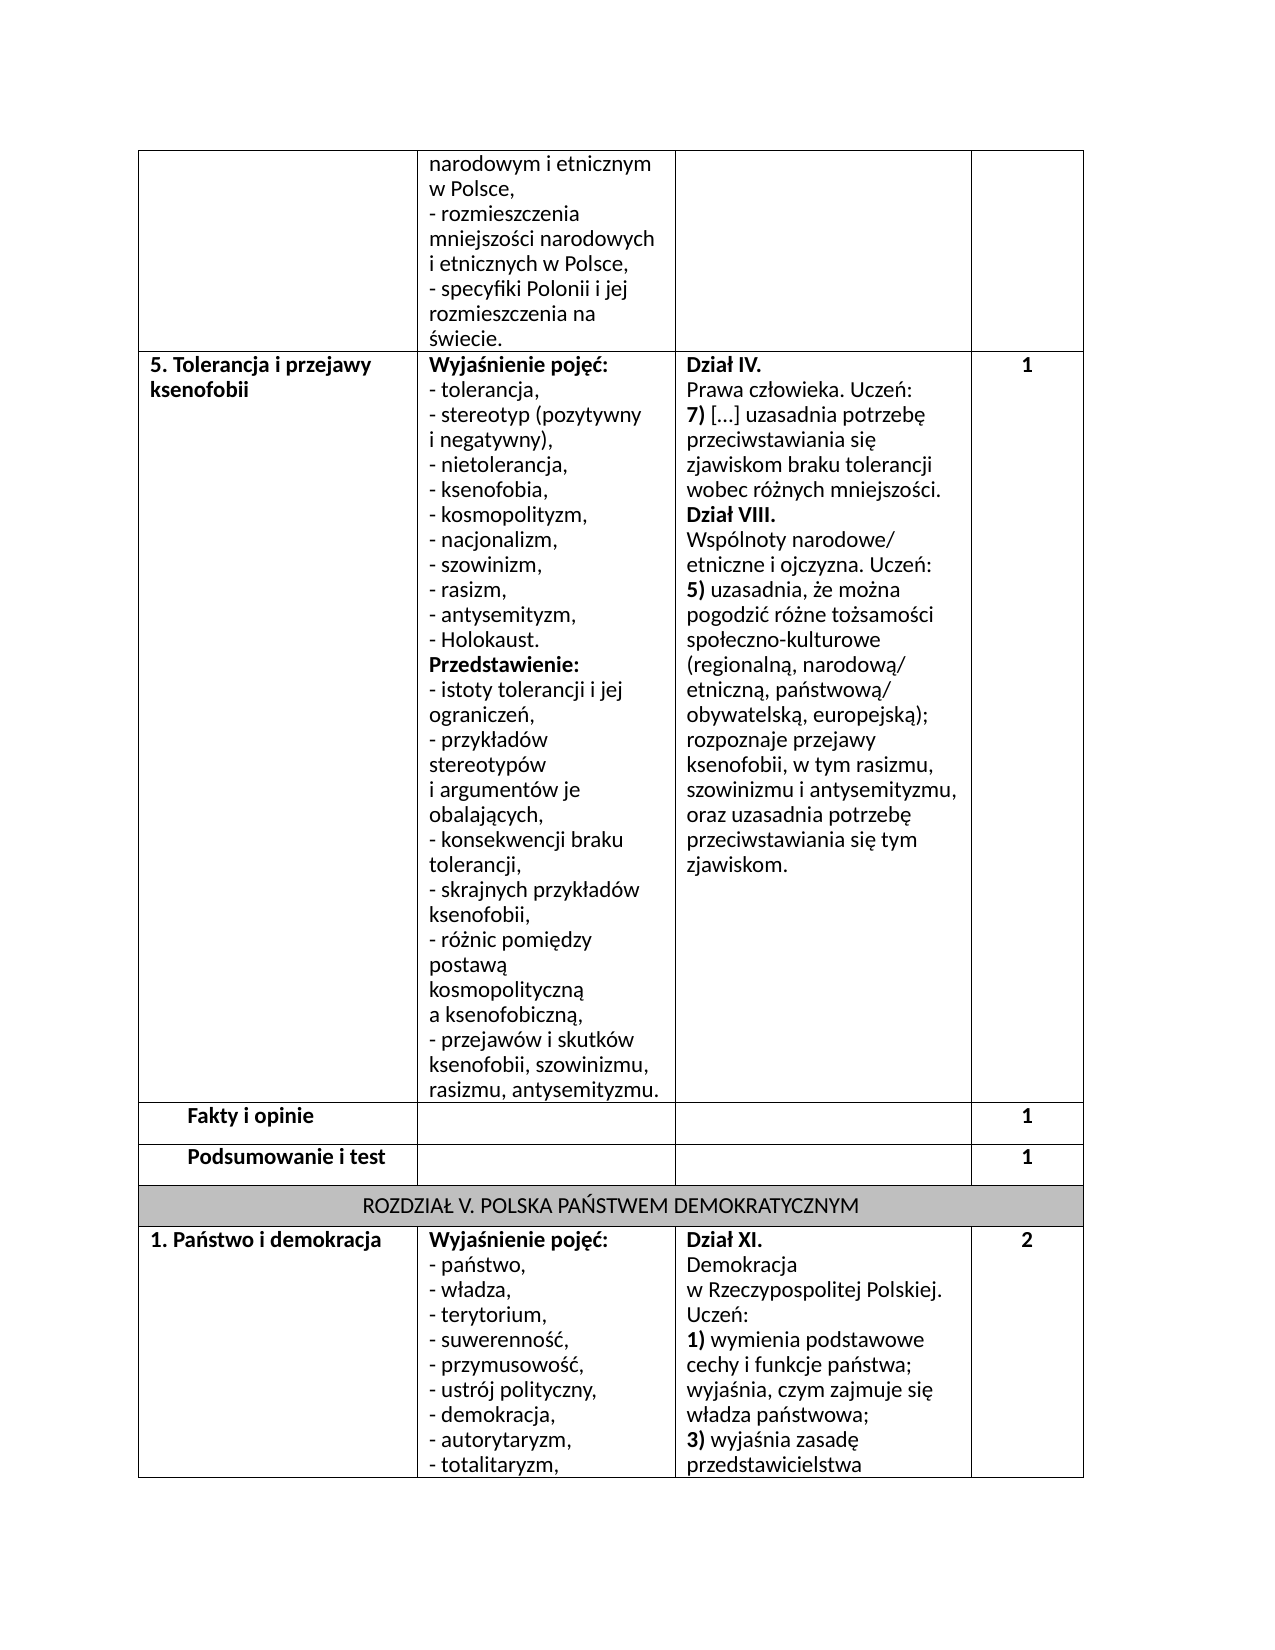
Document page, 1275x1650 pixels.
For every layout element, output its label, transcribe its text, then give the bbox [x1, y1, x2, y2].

table_cell 2 [972, 1227, 1083, 1477]
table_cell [139, 1227, 417, 1477]
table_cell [676, 1227, 971, 1477]
table_cell 1 [972, 1103, 1083, 1143]
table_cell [418, 1227, 675, 1477]
table_cell 1 [972, 1145, 1083, 1185]
table_cell ROZDZIAŁ V. POLSKA PAŃSTWEM DEMOKRATYCZNYM [139, 1186, 1083, 1226]
table_cell Dział IV. Prawa człowieka. Uczeń: 7) […] uzasadnia potrzebę przeciwstawiania się zjawiskom braku tolerancji wobec różnych mniejszości. Dział VIII. Wspólnoty narodowe/ etniczne i ojczyzna. Uczeń: 5) uzasadnia, że można pogodzić różne tożsamości społeczno-kulturowe (regionalną, narodową/ etniczną, państwową/ obywatelską, europejską); rozpoznaje przejawy ksenofobii, w tym rasizmu, szowinizmu i antysemityzmu, oraz uzasadnia potrzebę przeciwstawiania się tym zjawiskom. [676, 352, 971, 1102]
table_cell 1 [972, 352, 1083, 1102]
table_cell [418, 151, 675, 351]
table_cell 5. Tolerancja i przejawy ksenofobii [139, 352, 417, 1102]
table_cell [676, 1145, 971, 1185]
table_cell [418, 1145, 675, 1185]
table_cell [676, 151, 971, 351]
table_cell Wyjaśnienie pojęć: - tolerancja, - stereotyp (pozytywny i negatywny), - nietolerancja, - ksenofobia, - kosmopolityzm, - nacjonalizm, - szowinizm, - rasizm, - antysemityzm, - Holokaust. Przedstawienie: - istoty tolerancji i jej ograniczeń, - przykładów stereotypów i argumentów je obalających, - konsekwencji braku tolerancji, - skrajnych przykładów ksenofobii, - różnic pomiędzy postawą kosmopolityczną a ksenofobiczną, - przejawów i skutków ksenofobii, szowinizmu, rasizmu, antysemityzmu. [418, 352, 675, 1102]
table_cell [676, 1103, 971, 1143]
table_cell Fakty i opinie [139, 1103, 417, 1143]
table_cell Podsumowanie i test [139, 1145, 417, 1185]
table_cell [418, 1103, 675, 1143]
table_cell 2 [972, 151, 1083, 351]
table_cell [139, 151, 417, 351]
